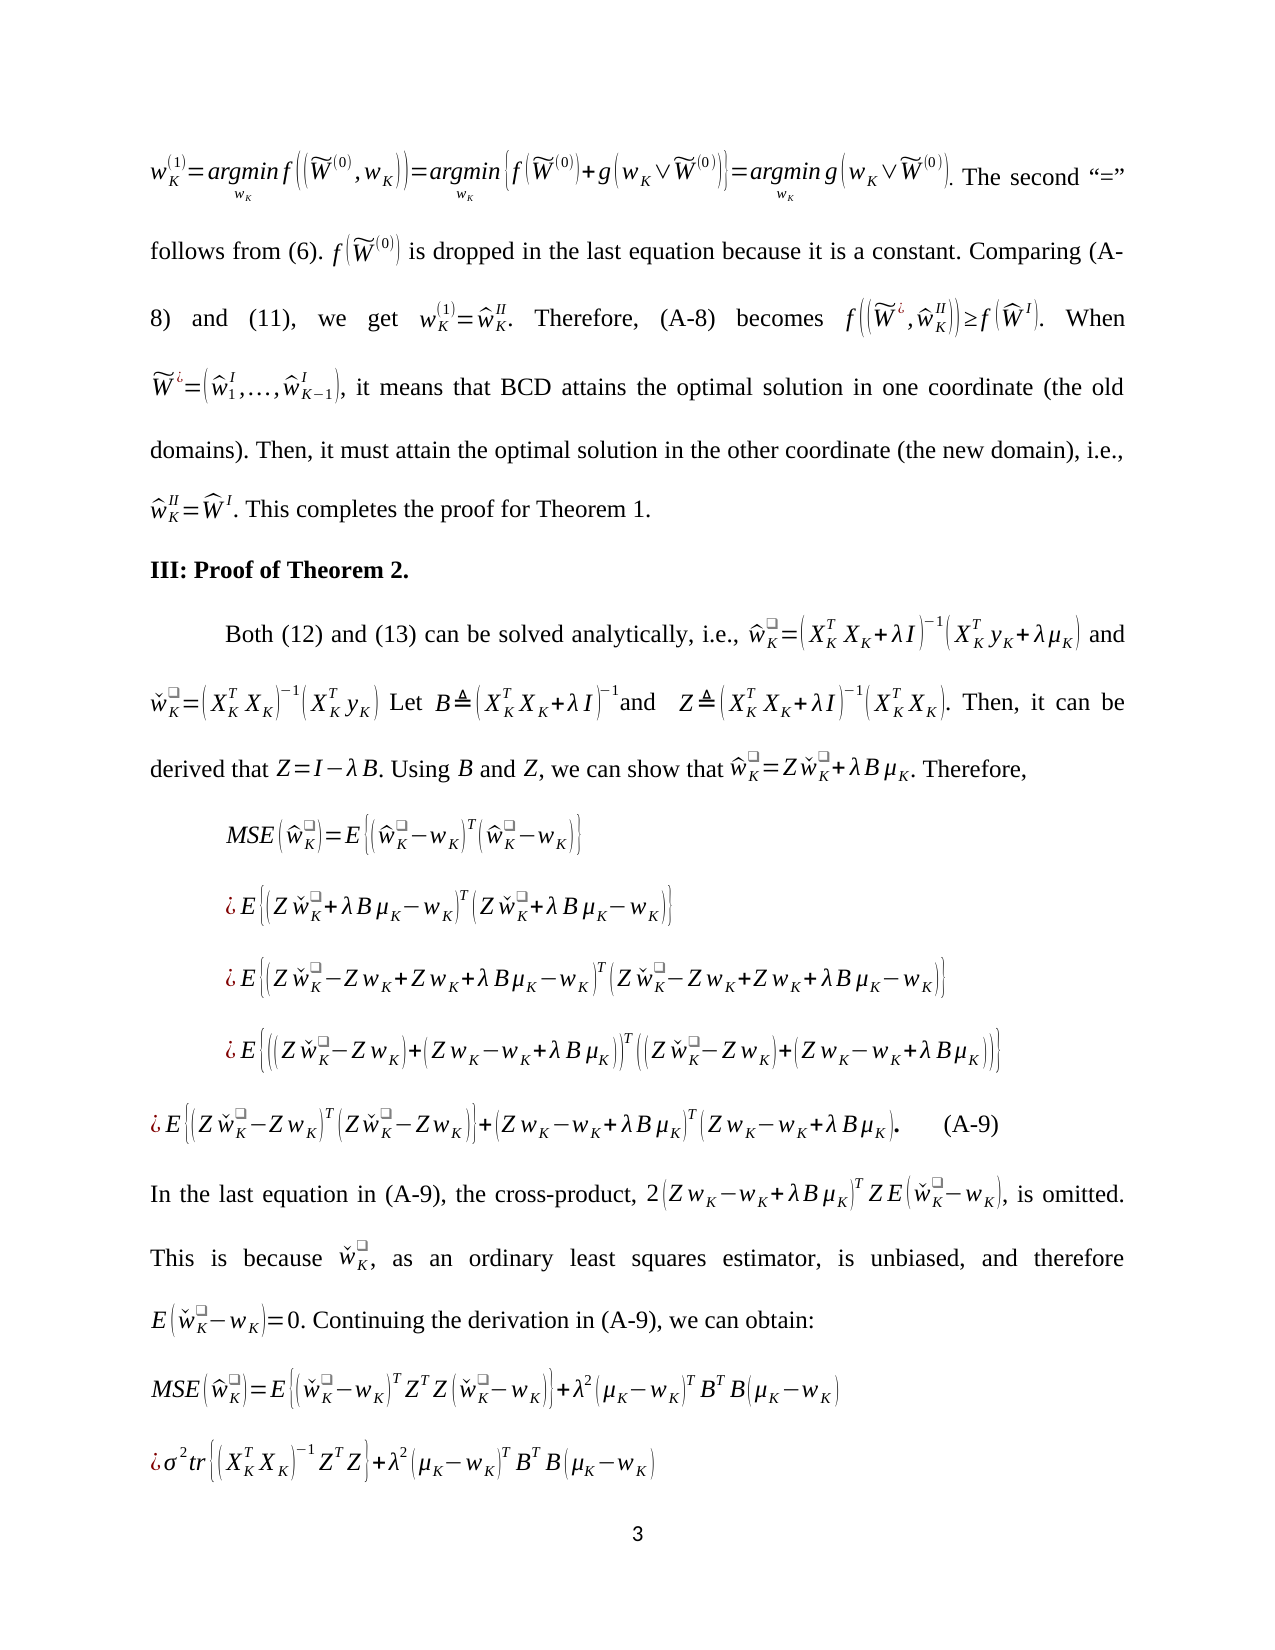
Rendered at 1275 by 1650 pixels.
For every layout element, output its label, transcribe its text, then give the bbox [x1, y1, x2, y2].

text . (A-9) [150, 1103, 1125, 1146]
text Both (12) and (13) can be solved analytically, i.e., and Let and . Then, it can be derived that . Using and , we can show that . Therefore, [150, 613, 1125, 785]
text In the last equation in (A-9), the cross-product, , is omitted. This is because , as an ordinary least squares estimator, is unbiased, and therefore . Continuing the derivation in (A-9), we can obtain: [150, 1175, 1125, 1339]
text . The second “=” follows from (6). is dropped in the last equation because it is a constant. Comparing (A-8) and (11), we get . Therefore, (A-8) becomes . When , it means that BCD attains the optimal solution in one coordinate (the old domains). Then, it must attain the optimal solution in the other coordinate (the new domain), i.e., . This completes the proof for Theorem 1. [150, 150, 1125, 526]
text III: Proof of Theorem 2. [150, 555, 1125, 584]
